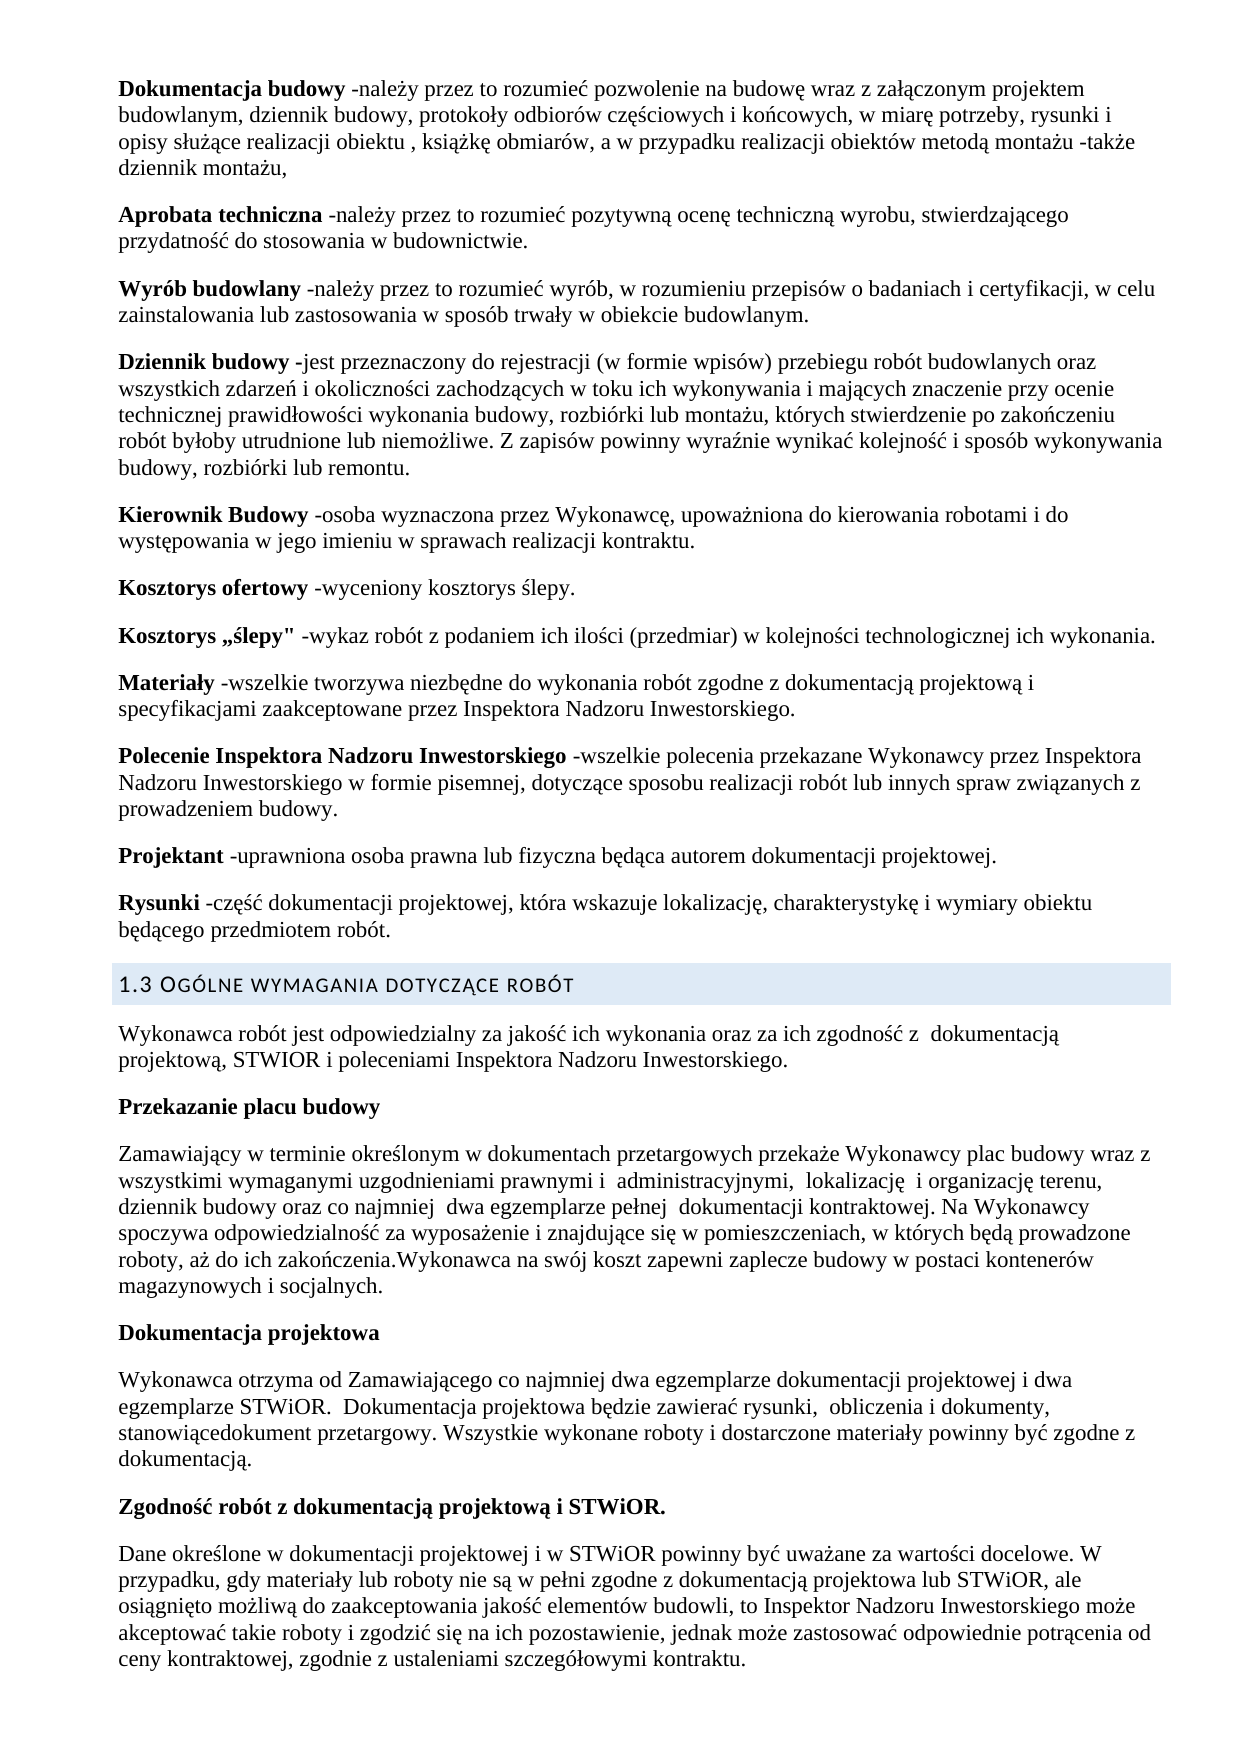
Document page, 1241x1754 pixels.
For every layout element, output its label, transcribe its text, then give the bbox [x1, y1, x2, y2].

text Wykonawca otrzyma od Zamawiającego co najmniej dwa egzemplarze dokumentacji projektowej i dwa egzemplarze STWiOR. Dokumentacja projektowa będzie zawierać rysunki, obliczenia i dokumenty, stanowiącedokument przetargowy. Wszystkie wykonane roboty i dostarczone materiały powinny być zgodne z dokumentacją. [118, 1366, 1165, 1472]
text Kosztorys „ślepy" -wykaz robót z podaniem ich ilości (przedmiar) w kolejności technologicznej ich wykonania. [118, 622, 1165, 648]
text Przekazanie placu budowy [118, 1093, 1165, 1119]
text Dane określone w dokumentacji projektowej i w STWiOR powinny być uważane za wartości docelowe. W przypadku, gdy materiały lub roboty nie są w pełni zgodne z dokumentacją projektowa lub STWiOR, ale osiągnięto możliwą do zaakceptowania jakość elementów budowli, to Inspektor Nadzoru Inwestorskiego może akceptować takie roboty i zgodzić się na ich pozostawienie, jednak może zastosować odpowiednie potrącenia od ceny kontraktowej, zgodnie z ustaleniami szczegółowymi kontraktu. [118, 1540, 1165, 1672]
text Zgodność robót z dokumentacją projektową i STWiOR. [118, 1493, 1165, 1519]
text Wyrób budowlany -należy przez to rozumieć wyrób, w rozumieniu przepisów o badaniach i certyfikacji, w celu zainstalowania lub zastosowania w sposób trwały w obiekcie budowlanym. [118, 275, 1165, 327]
text Dziennik budowy -jest przeznaczony do rejestracji (w formie wpisów) przebiegu robót budowlanych oraz wszystkich zdarzeń i okoliczności zachodzących w toku ich wykonywania i mających znaczenie przy ocenie technicznej prawidłowości wykonania budowy, rozbiórki lub montażu, których stwierdzenie po zakończeniu robót byłoby utrudnione lub niemożliwe. Z zapisów powinny wyraźnie wynikać kolejność i sposób wykonywania budowy, rozbiórki lub remontu. [118, 348, 1165, 480]
text Materiały -wszelkie tworzywa niezbędne do wykonania robót zgodne z dokumentacją projektową i specyfikacjami zaakceptowane przez Inspektora Nadzoru Inwestorskiego. [118, 669, 1165, 722]
subtitle 1.3 Ogólne wymagania dotyczące robót [118, 969, 1165, 998]
text Projektant -uprawniona osoba prawna lub fizyczna będąca autorem dokumentacji projektowej. [118, 842, 1165, 869]
text Dokumentacja projektowa [118, 1319, 1165, 1346]
text Wykonawca robót jest odpowiedzialny za jakość ich wykonania oraz za ich zgodność z dokumentacją projektową, STWIOR i poleceniami Inspektora Nadzoru Inwestorskiego. [118, 1019, 1165, 1072]
text Kierownik Budowy -osoba wyznaczona przez Wykonawcę, upoważniona do kierowania robotami i do występowania w jego imieniu w sprawach realizacji kontraktu. [118, 501, 1165, 554]
text Polecenie Inspektora Nadzoru Inwestorskiego -wszelkie polecenia przekazane Wykonawcy przez Inspektora Nadzoru Inwestorskiego w formie pisemnej, dotyczące sposobu realizacji robót lub innych spraw związanych z prowadzeniem budowy. [118, 742, 1165, 821]
text Aprobata techniczna -należy przez to rozumieć pozytywną ocenę techniczną wyrobu, stwierdzającego przydatność do stosowania w budownictwie. [118, 201, 1165, 254]
text Rysunki -część dokumentacji projektowej, która wskazuje lokalizację, charakterystykę i wymiary obiektu będącego przedmiotem robót. [118, 889, 1165, 942]
text Zamawiający w terminie określonym w dokumentach przetargowych przekaże Wykonawcy plac budowy wraz z wszystkimi wymaganymi uzgodnieniami prawnymi i administracyjnymi, lokalizację i organizację terenu, dziennik budowy oraz co najmniej dwa egzemplarze pełnej dokumentacji kontraktowej. Na Wykonawcy spoczywa odpowiedzialność za wyposażenie i znajdujące się w pomieszczeniach, w których będą prowadzone roboty, aż do ich zakończenia.Wykonawca na swój koszt zapewni zaplecze budowy w postaci kontenerów magazynowych i socjalnych. [118, 1140, 1165, 1298]
text Kosztorys ofertowy -wyceniony kosztorys ślepy. [118, 574, 1165, 601]
text Dokumentacja budowy -należy przez to rozumieć pozwolenie na budowę wraz z załączonym projektem budowlanym, dziennik budowy, protokoły odbiorów częściowych i końcowych, w miarę potrzeby, rysunki i opisy służące realizacji obiektu , książkę obmiarów, a w przypadku realizacji obiektów metodą montażu -także dziennik montażu, [118, 75, 1165, 180]
